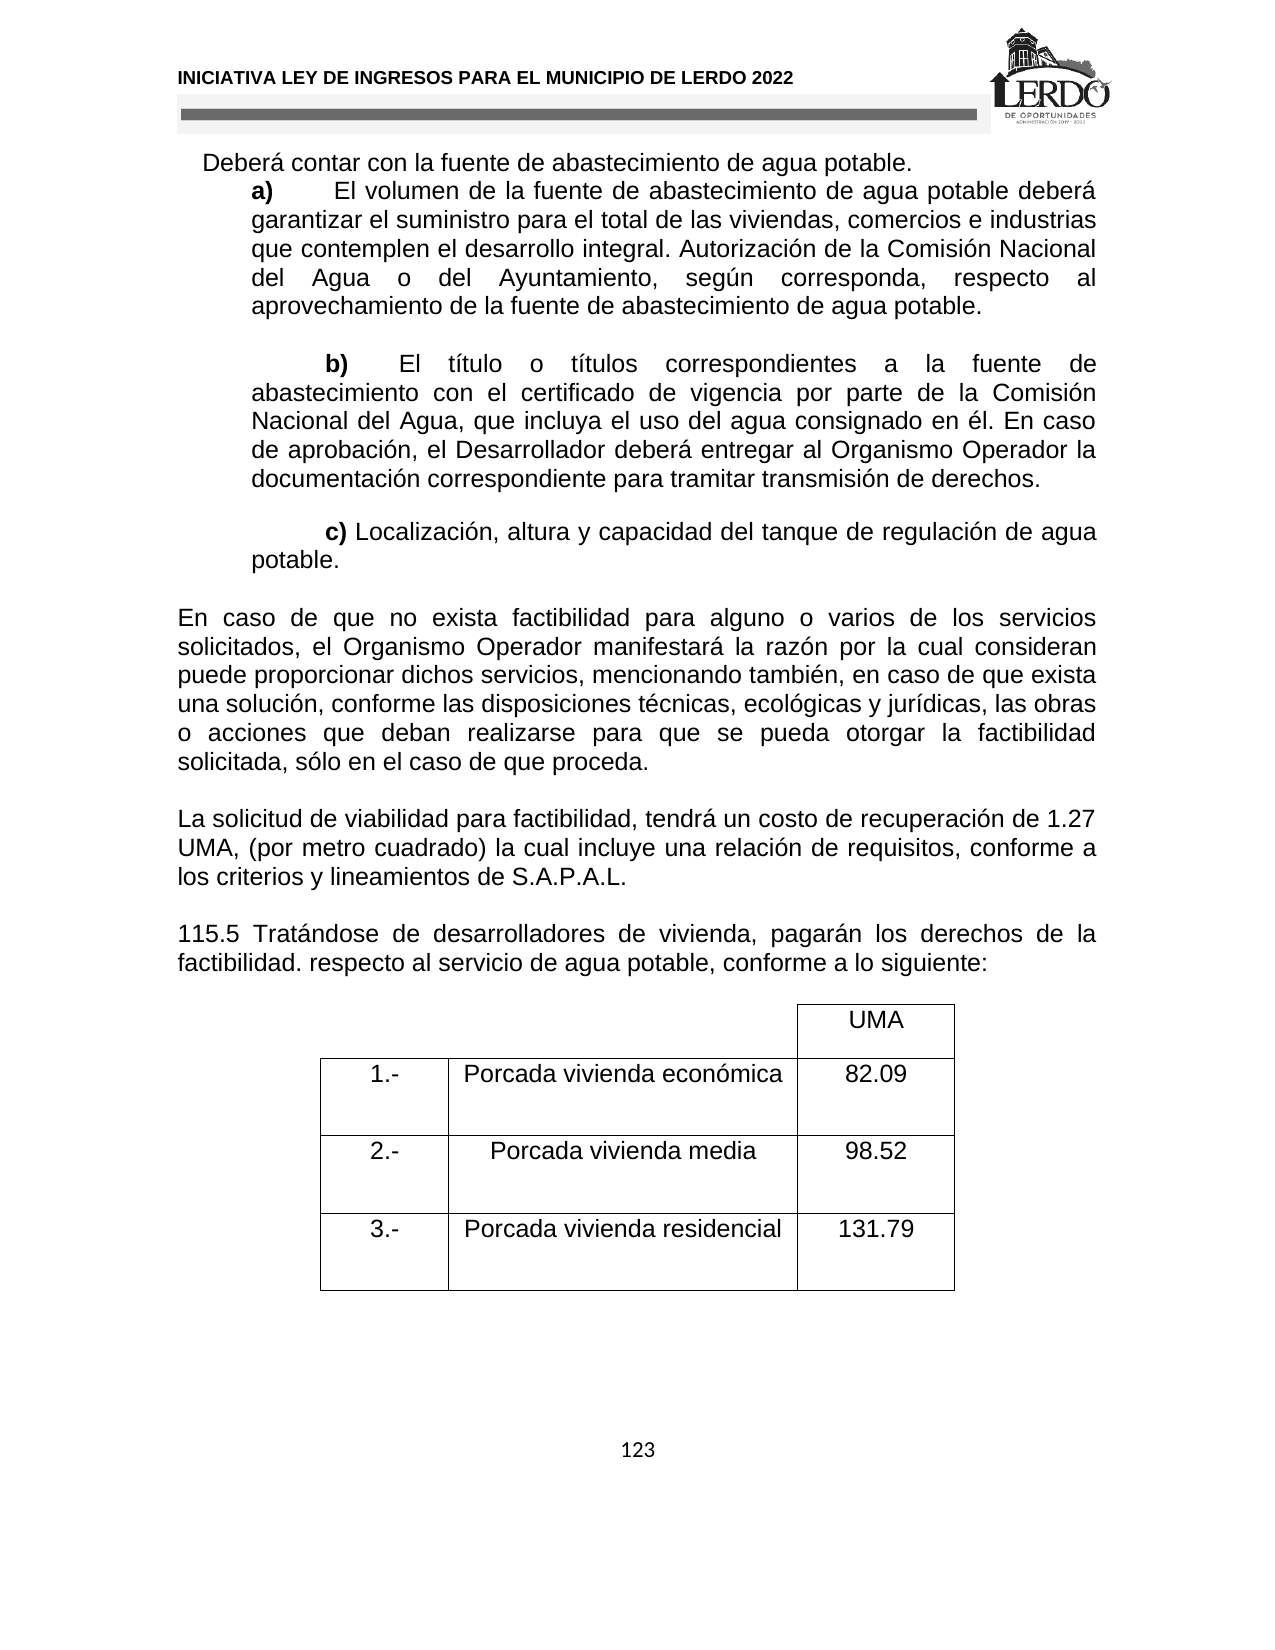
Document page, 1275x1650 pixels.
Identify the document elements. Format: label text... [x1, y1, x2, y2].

text a) El volumen de la fuente de abastecimiento de agua potable deberá garantizar el suministro para el total de las viviendas, comercios e industrias que contemplen el desarrollo integral. Autorización de la Comisión Nacional del Agua o del Ayuntamiento, según corresponda, respecto al aprovechamiento de la fuente de abastecimiento de agua potable. [251, 176, 1098, 320]
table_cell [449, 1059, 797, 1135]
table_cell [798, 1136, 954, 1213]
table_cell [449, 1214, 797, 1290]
text La solicitud de viabilidad para factibilidad, tendrá un costo de recuperación de 1.27 UMA, (por metro cuadrado) la cual incluye una relación de requisitos, conforme a los criterios y lineamientos de S.A.P.A.L. [177, 804, 1098, 891]
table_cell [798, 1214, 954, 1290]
text En caso de que no exista factibilidad para alguno o varios de los servicios solicitados, el Organismo Operador manifestará la razón por la cual consideran puede proporcionar dichos servicios, mencionando también, en caso de que exista una solución, conforme las disposiciones técnicas, ecológicas y jurídicas, las obras o acciones que deban realizarse para que se pueda otorgar la factibilidad solicitada, sólo en el caso de que proceda. [177, 603, 1098, 776]
list c) Localización, altura y capacidad del tanque de regulación de agua potable. [251, 517, 1098, 574]
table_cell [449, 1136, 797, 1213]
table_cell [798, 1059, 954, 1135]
text 115.5 Tratándose de desarrolladores de vivienda, pagarán los derechos de la factibilidad. respecto al servicio de agua potable, conforme a lo siguiente: [177, 919, 1098, 977]
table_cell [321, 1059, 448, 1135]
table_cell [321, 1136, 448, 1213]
list b) El título o títulos correspondientes a la fuente de abastecimiento con el certificado de vigencia por parte de la Comisión Nacional del Agua, que incluya el uso del agua consignado en él. En caso de aprobación, el Desarrollador deberá entregar al Organismo Operador la documentación correspondiente para tramitar transmisión de derechos. [251, 349, 1098, 493]
list Deberá contar con la fuente de abastecimiento de agua potable. [202, 148, 1098, 176]
picture [177, 24, 1122, 134]
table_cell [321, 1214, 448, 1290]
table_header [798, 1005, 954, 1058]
